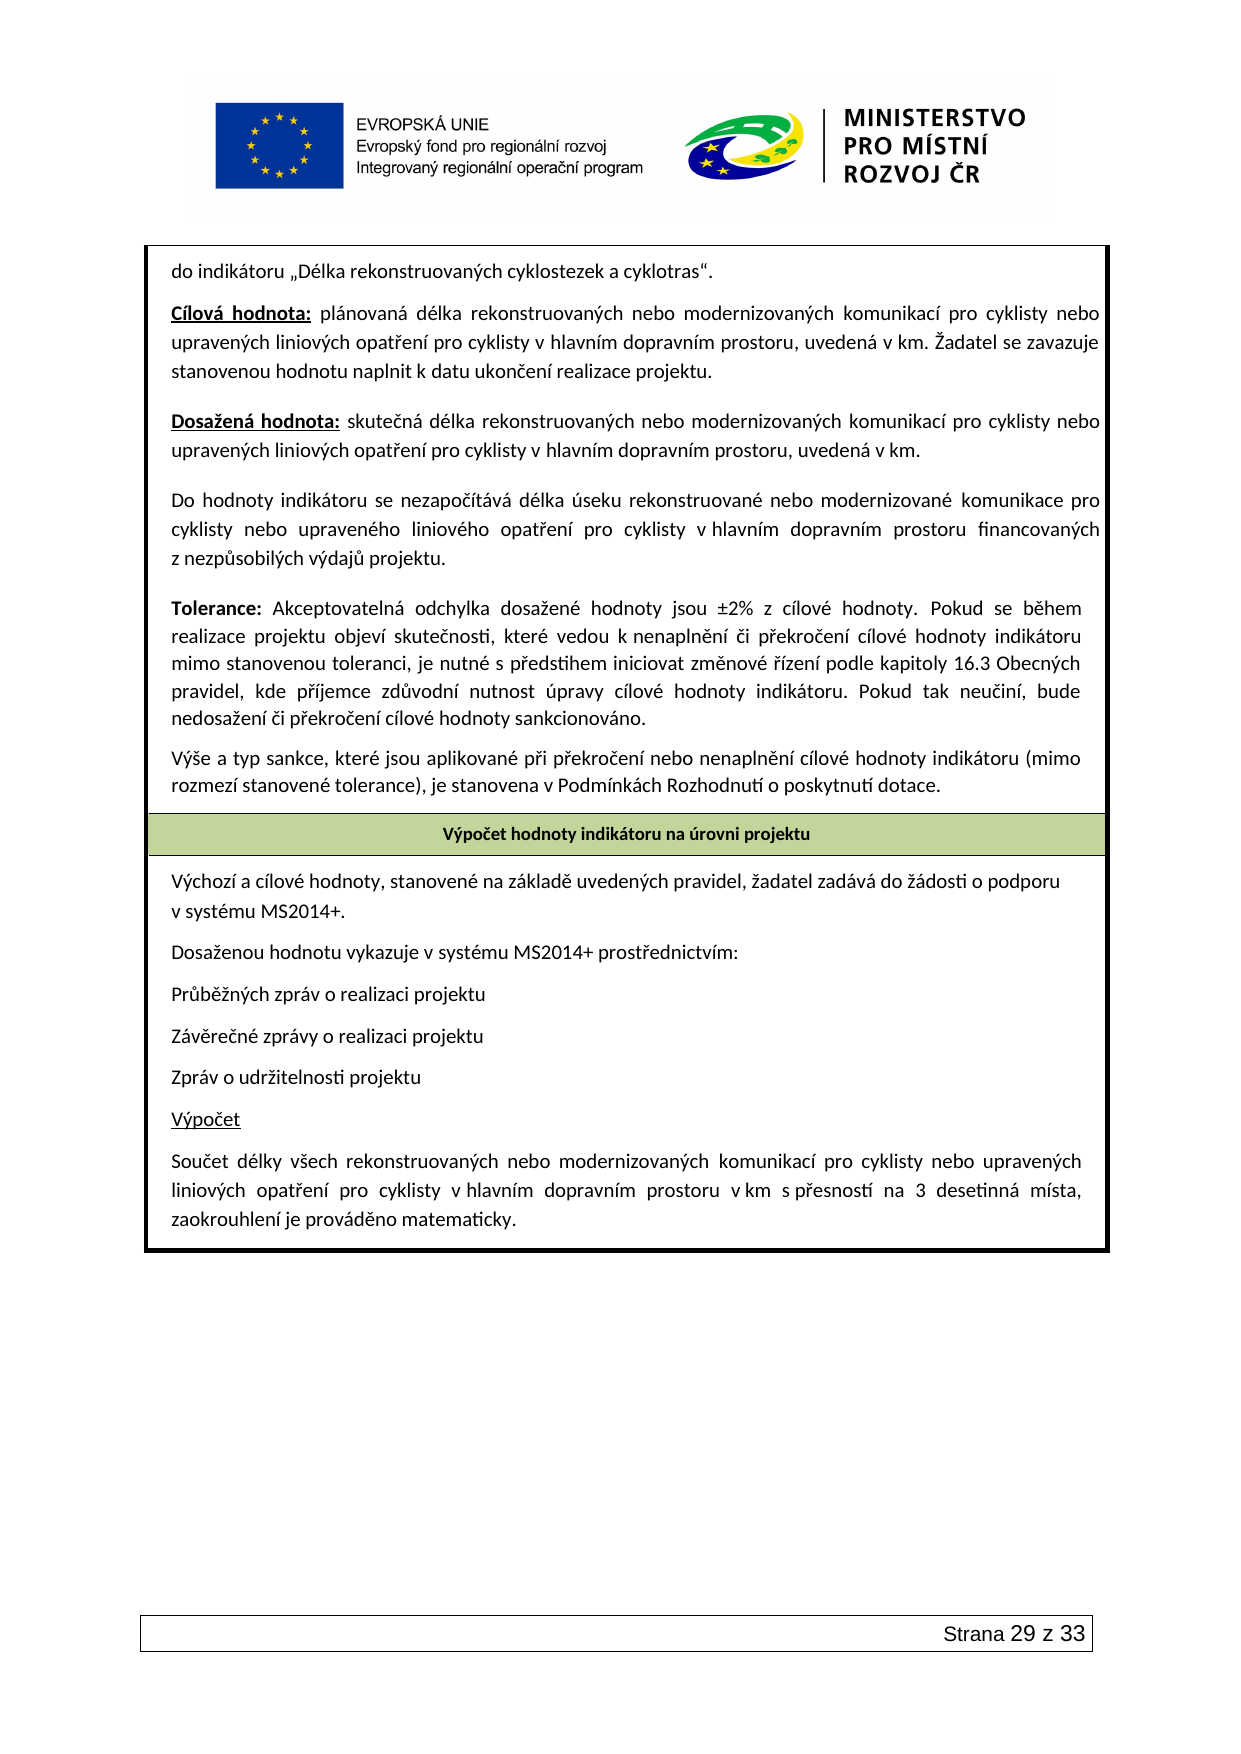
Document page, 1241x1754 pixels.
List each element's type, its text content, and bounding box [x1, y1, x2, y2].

table_cell Výpočet hodnoty indikátoru na úrovni projektu [148, 814, 1105, 855]
picture [187, 73, 1053, 217]
table_cell Výchozí a cílové hodnoty, stanovené na základě uvedených pravidel, žadatel zadává do žádosti o podporu v systému MS2014+. Dosaženou hodnotu vykazuje v systému MS2014+ prostřednictvím: Průběžných zpráv o realizaci projektu Závěrečné zprávy o realizaci projektu Zpráv o udržitelnosti projektu Výpočet Součet délky všech rekonstruovaných nebo modernizovaných komunikací pro cyklisty nebo upravených liniových opatření pro cyklisty v hlavním dopravním prostoru v km s přesností na 3 desetinná místa, zaokrouhlení je prováděno matematicky. [148, 856, 1105, 1248]
